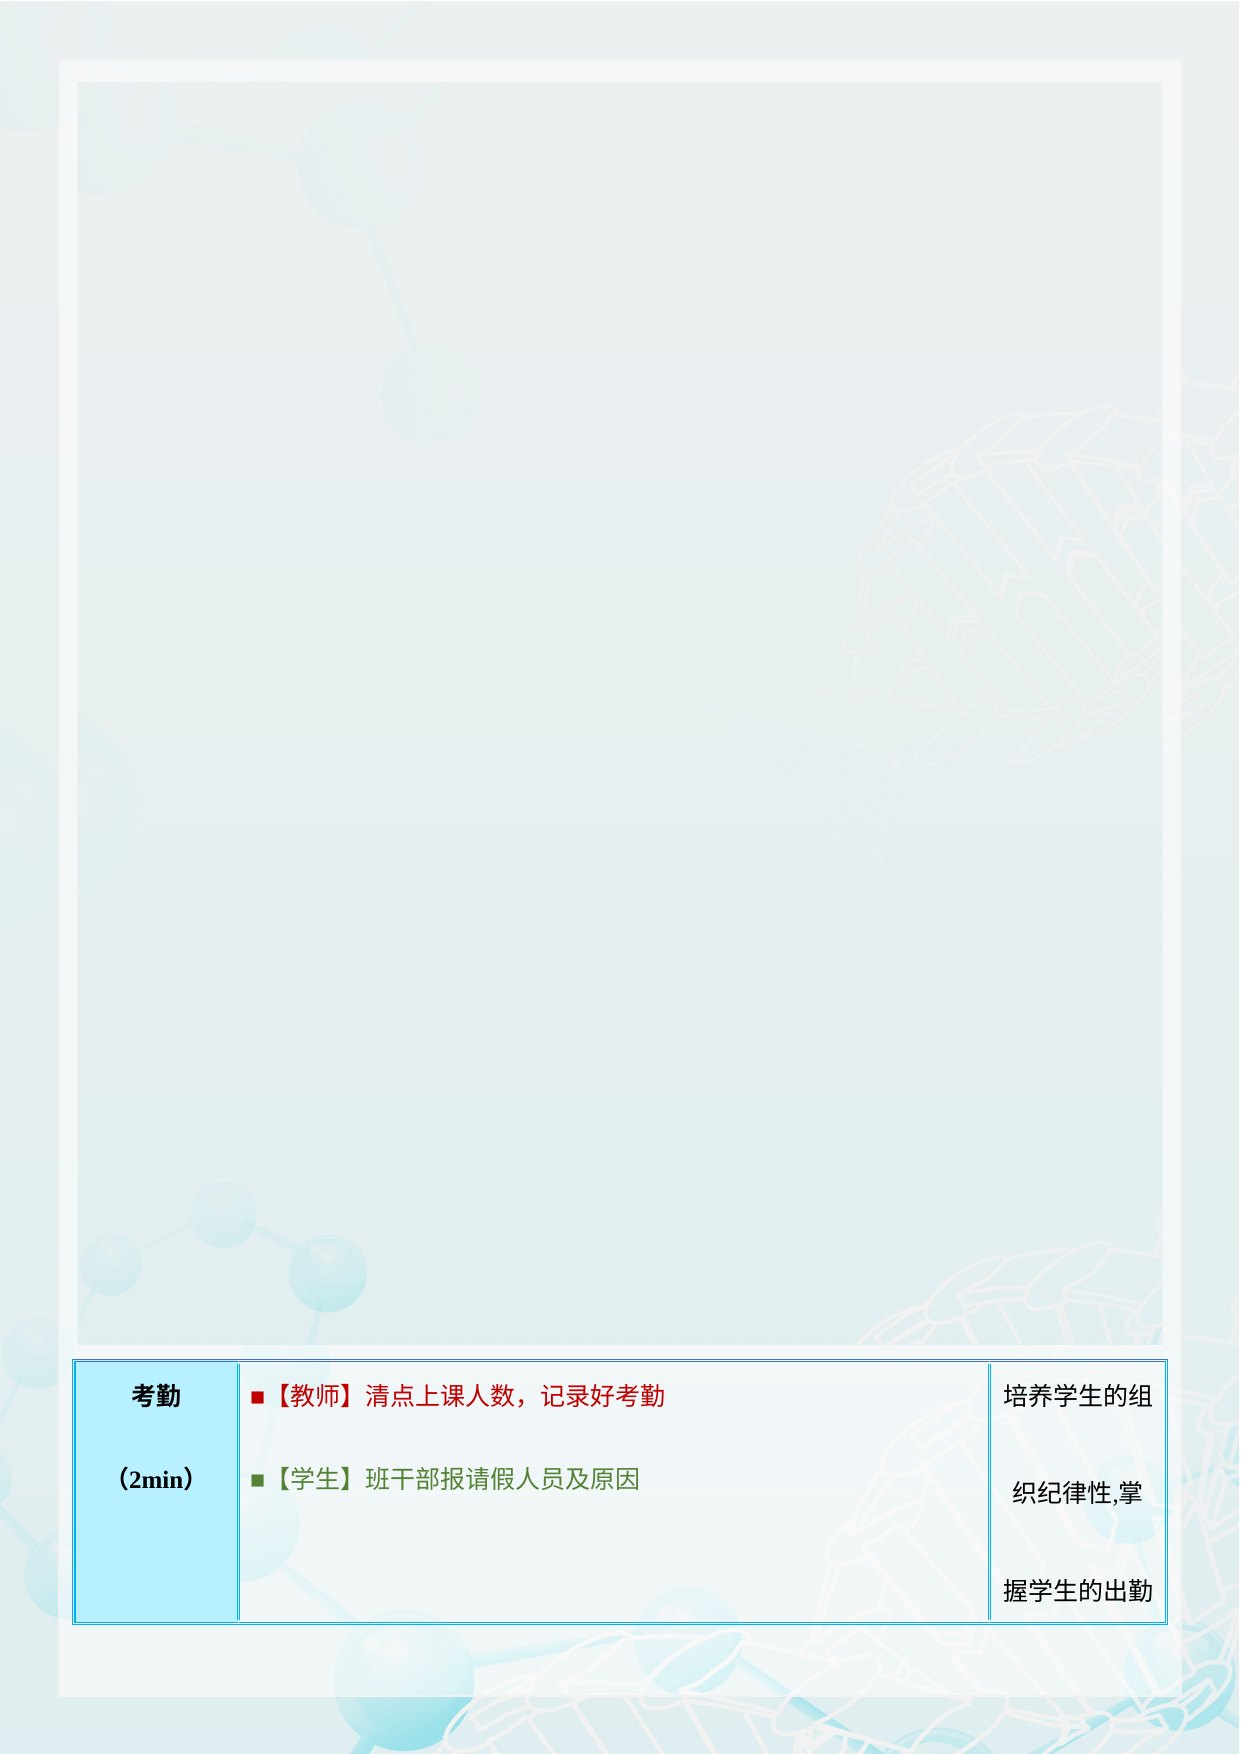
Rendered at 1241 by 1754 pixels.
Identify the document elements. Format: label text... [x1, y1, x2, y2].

table_cell ■【教师】清点上课人数，记录好考勤 ■【学生】班干部报请假人员及原因 [239, 1360, 990, 1622]
table_cell 考勤 （2min） [76, 1360, 239, 1622]
table_cell 培养学生的组织纪律性,掌握学生的出勤情况 [990, 1362, 1165, 1622]
picture [0, 1, 1240, 1754]
